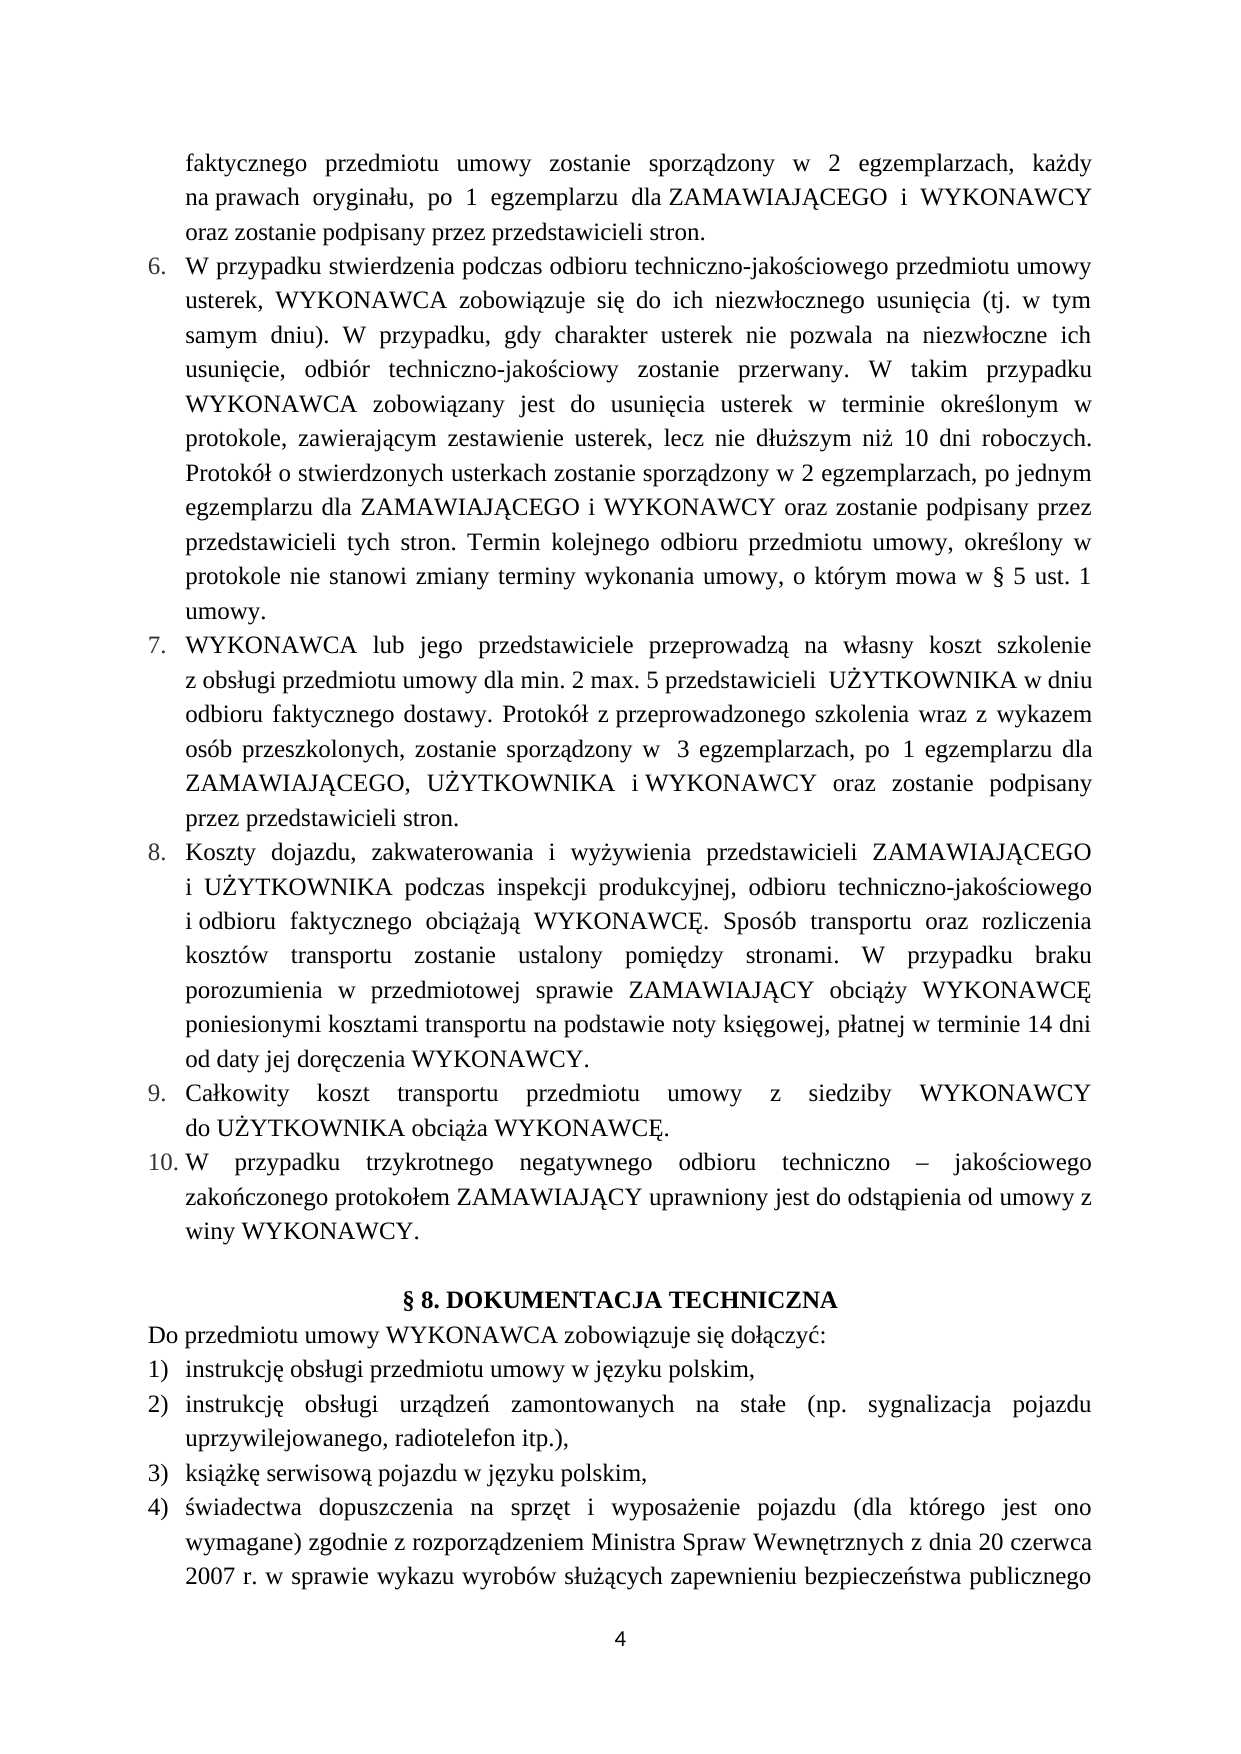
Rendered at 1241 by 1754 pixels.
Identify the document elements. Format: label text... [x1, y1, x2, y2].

text Do przedmiotu umowy WYKONAWCA zobowiązuje się dołączyć: [148, 1320, 1093, 1349]
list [148, 148, 1093, 245]
list instrukcję obsługi urządzeń zamontowanych na stałe (np. sygnalizacja pojazdu uprzywilejowanego, radiotelefon itp.), [148, 1389, 1093, 1452]
list książkę serwisową pojazdu w języku polskim, [148, 1458, 1093, 1487]
text § 8. DOKUMENTACJA TECHNICZNA [148, 1285, 1093, 1314]
list instrukcję obsługi przedmiotu umowy w języku polskim, [148, 1354, 1093, 1383]
list W przypadku trzykrotnego negatywnego odbioru techniczno – jakościowego zakończonego protokołem ZAMAWIAJĄCY uprawniony jest do odstąpienia od umowy z winy WYKONAWCY. [148, 1147, 1093, 1245]
list Koszty dojazdu, zakwaterowania i wyżywienia przedstawicieli ZAMAWIAJĄCEGO i UŻYTKOWNIKA podczas inspekcji produkcyjnej, odbioru techniczno-jakościowego i odbioru faktycznego obciążają WYKONAWCĘ. Sposób transportu oraz rozliczenia kosztów transportu zostanie ustalony pomiędzy stronami. W przypadku braku porozumienia w przedmiotowej sprawie ZAMAWIAJĄCY obciąży WYKONAWCĘ poniesionymi kosztami transportu na podstawie noty księgowej, płatnej w terminie 14 dni od daty jej doręczenia WYKONAWCY. [148, 837, 1093, 1073]
list W przypadku stwierdzenia podczas odbioru techniczno-jakościowego przedmiotu umowy usterek, WYKONAWCA zobowiązuje się do ich niezwłocznego usunięcia (tj. w tym samym dniu). W przypadku, gdy charakter usterek nie pozwala na niezwłoczne ich usunięcie, odbiór techniczno-jakościowy zostanie przerwany. W takim przypadku WYKONAWCA zobowiązany jest do usunięcia usterek w terminie określonym w protokole, zawierającym zestawienie usterek, lecz nie dłuższym niż 10 dni roboczych. Protokół o stwierdzonych usterkach zostanie sporządzony w 2 egzemplarzach, po jednym egzemplarzu dla ZAMAWIAJĄCEGO i WYKONAWCY oraz zostanie podpisany przez przedstawicieli tych stron. Termin kolejnego odbioru przedmiotu umowy, określony w protokole nie stanowi zmiany terminy wykonania umowy, o którym mowa w § 5 ust. 1 umowy. [148, 251, 1093, 624]
list Całkowity koszt transportu przedmiotu umowy z siedziby WYKONAWCY do UŻYTKOWNIKA obciąża WYKONAWCĘ. [148, 1078, 1093, 1142]
list WYKONAWCA lub jego przedstawiciele przeprowadzą na własny koszt szkolenie z obsługi przedmiotu umowy dla min. 2 max. 5 przedstawicieli UŻYTKOWNIKA w dniu odbioru faktycznego dostawy. Protokół z przeprowadzonego szkolenia wraz z wykazem osób przeszkolonych, zostanie sporządzony w 3 egzemplarzach, po 1 egzemplarzu dla ZAMAWIAJĄCEGO, UŻYTKOWNIKA i WYKONAWCY oraz zostanie podpisany przez przedstawicieli stron. [148, 630, 1093, 831]
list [148, 1492, 1093, 1590]
